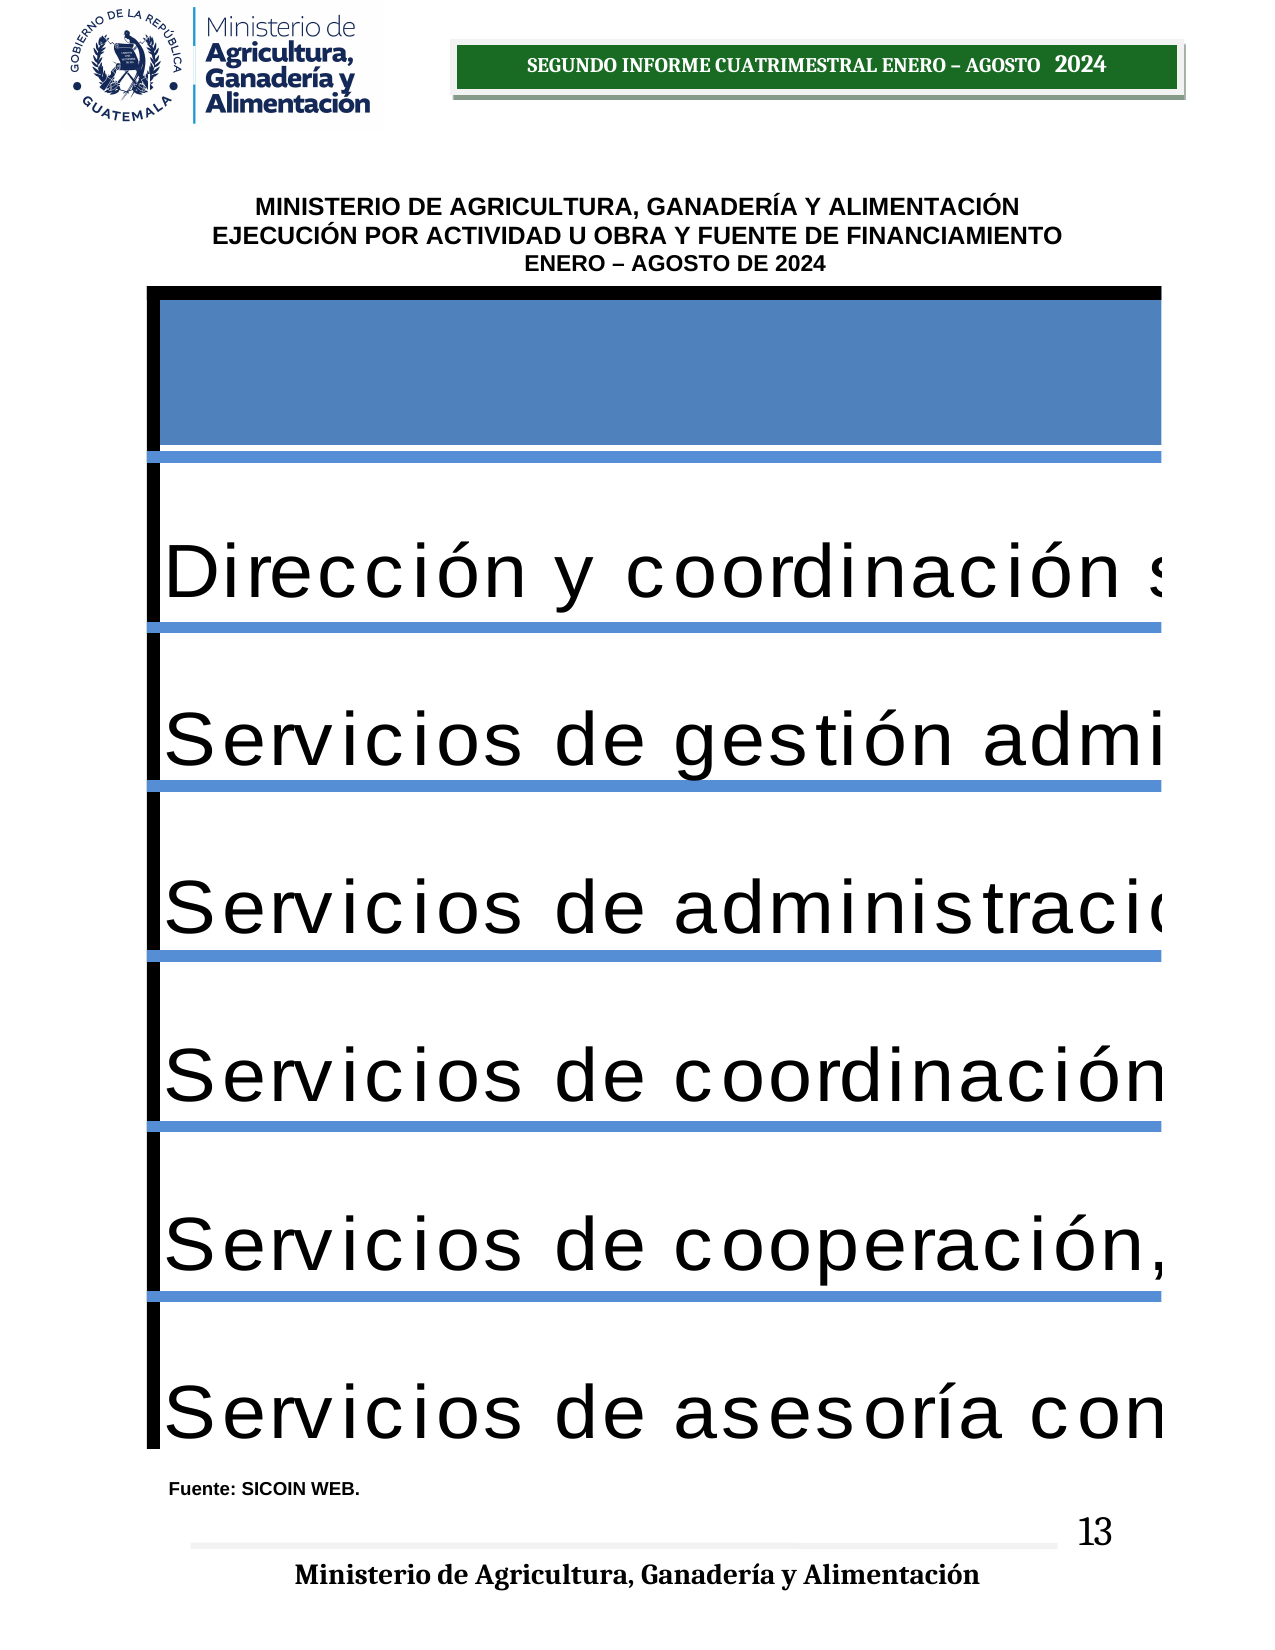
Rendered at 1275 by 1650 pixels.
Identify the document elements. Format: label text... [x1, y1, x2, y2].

text Fuente: SICOIN WEB. [148, 1477, 1127, 1499]
text ENERO – AGOSTO DE 2024 [223, 250, 1127, 276]
text EJECUCIÓN POR ACTIVIDAD U OBRA Y FUENTE DE FINANCIAMIENTO [148, 221, 1127, 250]
text MINISTERIO DE AGRICULTURA, GANADERÍA Y ALIMENTACIÓN [148, 192, 1127, 221]
picture [61, 0, 383, 133]
